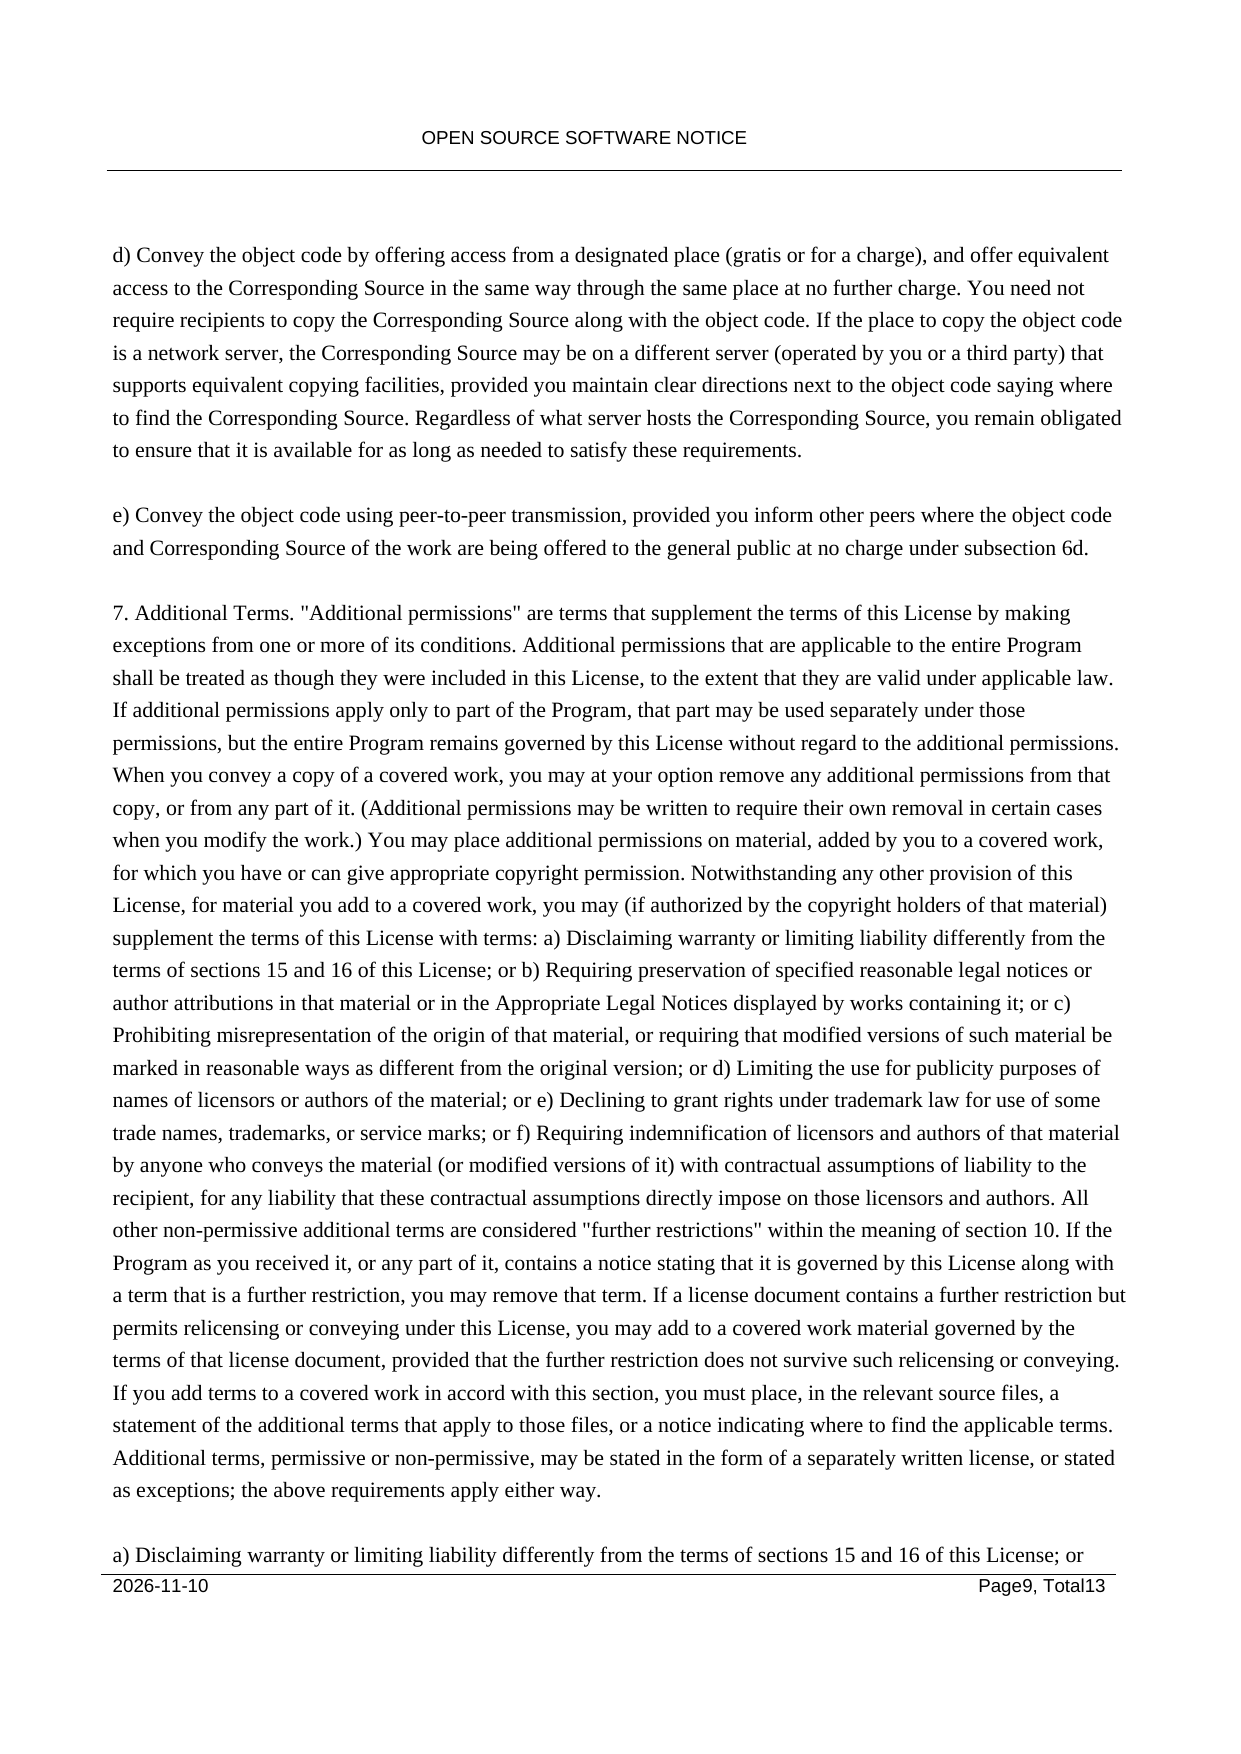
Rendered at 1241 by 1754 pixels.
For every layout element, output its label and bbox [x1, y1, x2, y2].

text [112, 206, 1128, 1571]
